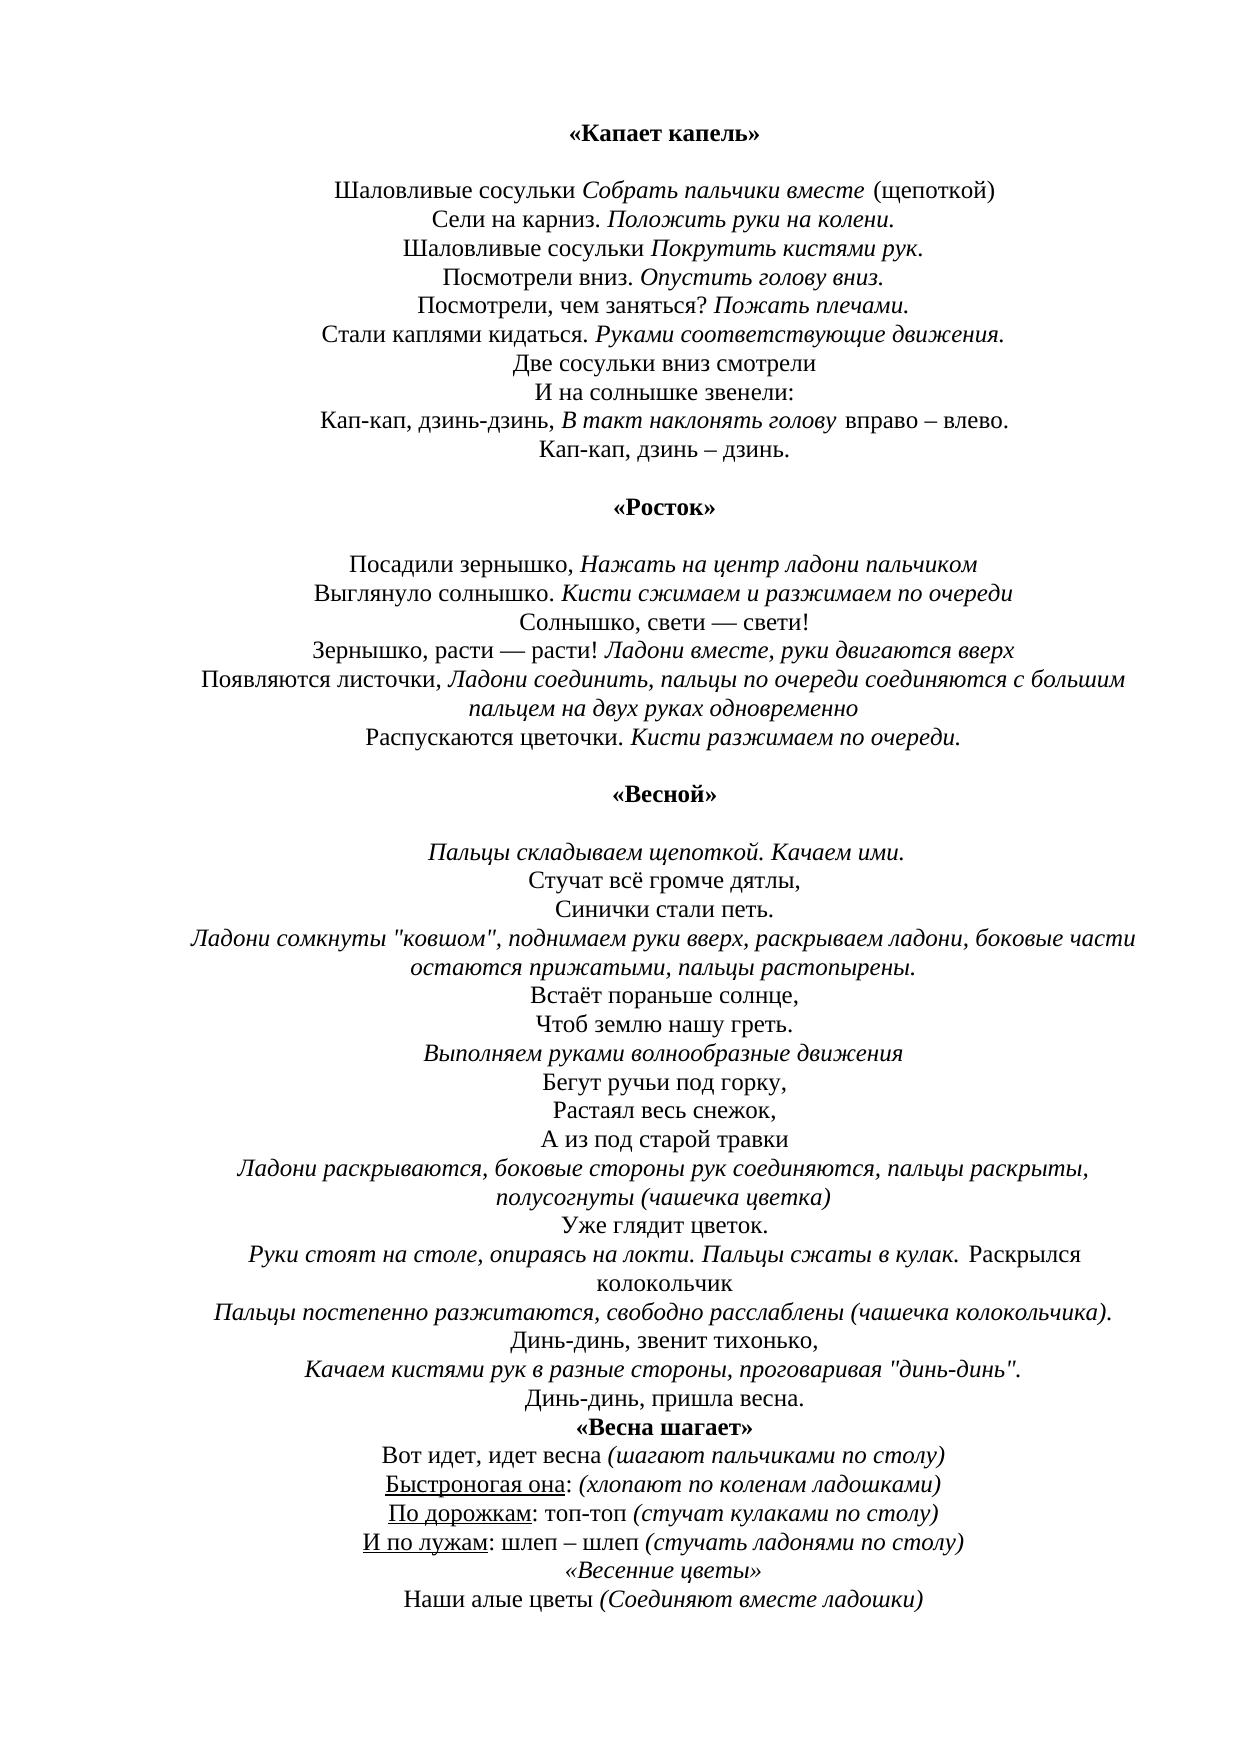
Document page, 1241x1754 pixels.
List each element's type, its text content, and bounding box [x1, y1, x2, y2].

text Вот идет, идет весна (шагают пальчиками по столу) [177, 1441, 1152, 1469]
text Растаял весь снежок, [177, 1096, 1152, 1124]
text Чтоб землю нашу греть. [177, 1009, 1152, 1038]
text Кап-кап, дзинь – дзинь. [177, 434, 1152, 463]
text Посмотрели вниз. Опустить голову вниз. [177, 262, 1152, 291]
text Шаловливые сосульки Покрутить кистями рук. [177, 233, 1152, 262]
text Посмотрели, чем заняться? Пожать плечами. [177, 291, 1152, 319]
text Распускаются цветочки. Кисти разжимаем по очереди. [177, 722, 1152, 751]
text Посадили зернышко, Нажать на центр ладони пальчиком [177, 549, 1152, 578]
text Динь-динь, звенит тихонько, [177, 1326, 1152, 1354]
text Качаем кистями рук в разные стороны, проговаривая "динь-динь". [177, 1354, 1152, 1383]
text Динь-динь, пришла весна. [177, 1383, 1152, 1412]
text Синички стали петь. [177, 894, 1152, 923]
text Сели на карниз. Положить руки на колени. [177, 204, 1152, 233]
text По дорожкам: топ-топ (стучат кулаками по столу) [177, 1498, 1152, 1527]
text Быстроногая она: (хлопают по коленам ладошками) [177, 1469, 1152, 1498]
text Пальцы постепенно разжитаются, свободно расслаблены (чашечка колокольчика). [177, 1297, 1152, 1326]
text Шаловливые сосульки Собрать пальчики вместе (щепоткой) [177, 176, 1152, 204]
text «Капает капель» [177, 118, 1152, 147]
text Руки стоят на столе, опираясь на локти. Пальцы сжаты в кулак. Раскрылся колокольчик [177, 1239, 1152, 1297]
text Появляются листочки, Ладони соединить, пальцы по очереди соединяются с большим пальцем на двух руках одновременно [177, 664, 1152, 722]
text «Весной» [177, 779, 1152, 808]
text А из под старой травки [177, 1124, 1152, 1153]
text Бегут ручьи под горку, [177, 1067, 1152, 1096]
text Две сосульки вниз смотрели [177, 348, 1152, 377]
text Зернышко, расти — расти! Ладони вместе, руки двигаются вверх [177, 636, 1152, 664]
text Наши алые цветы (Соединяют вместе ладошки) [177, 1584, 1152, 1613]
text И по лужам: шлеп – шлеп (стучать ладонями по столу) [177, 1527, 1152, 1556]
text Пальцы складываем щепоткой. Качаем ими. [177, 837, 1152, 866]
text Кап-кап, дзинь-дзинь, В такт наклонять голову вправо – влево. [177, 406, 1152, 434]
text Выполняем руками волнообразные движения [177, 1038, 1152, 1067]
text «Весна шагает» [177, 1412, 1152, 1441]
text Ладони раскрываются, боковые стороны рук соединяются, пальцы раскрыты, полусогнуты (чашечка цветка) [177, 1153, 1152, 1211]
text Стали каплями кидаться. Руками соответствующие движения. [177, 319, 1152, 348]
text «Весенние цветы» [177, 1556, 1152, 1584]
text Стучат всё громче дятлы, [177, 866, 1152, 894]
text «Росток» [177, 492, 1152, 521]
text И на солнышке звенели: [177, 377, 1152, 406]
text Солнышко, свети — свети! [177, 607, 1152, 636]
text Ладони сомкнуты "ковшом", поднимаем руки вверх, раскрываем ладони, боковые части остаются прижатыми, пальцы растопырены. [177, 923, 1152, 981]
text Встаёт пораньше солнце, [177, 981, 1152, 1009]
text Уже глядит цветок. [177, 1211, 1152, 1239]
text Выглянуло солнышко. Кисти сжимаем и разжимаем по очереди [177, 578, 1152, 607]
